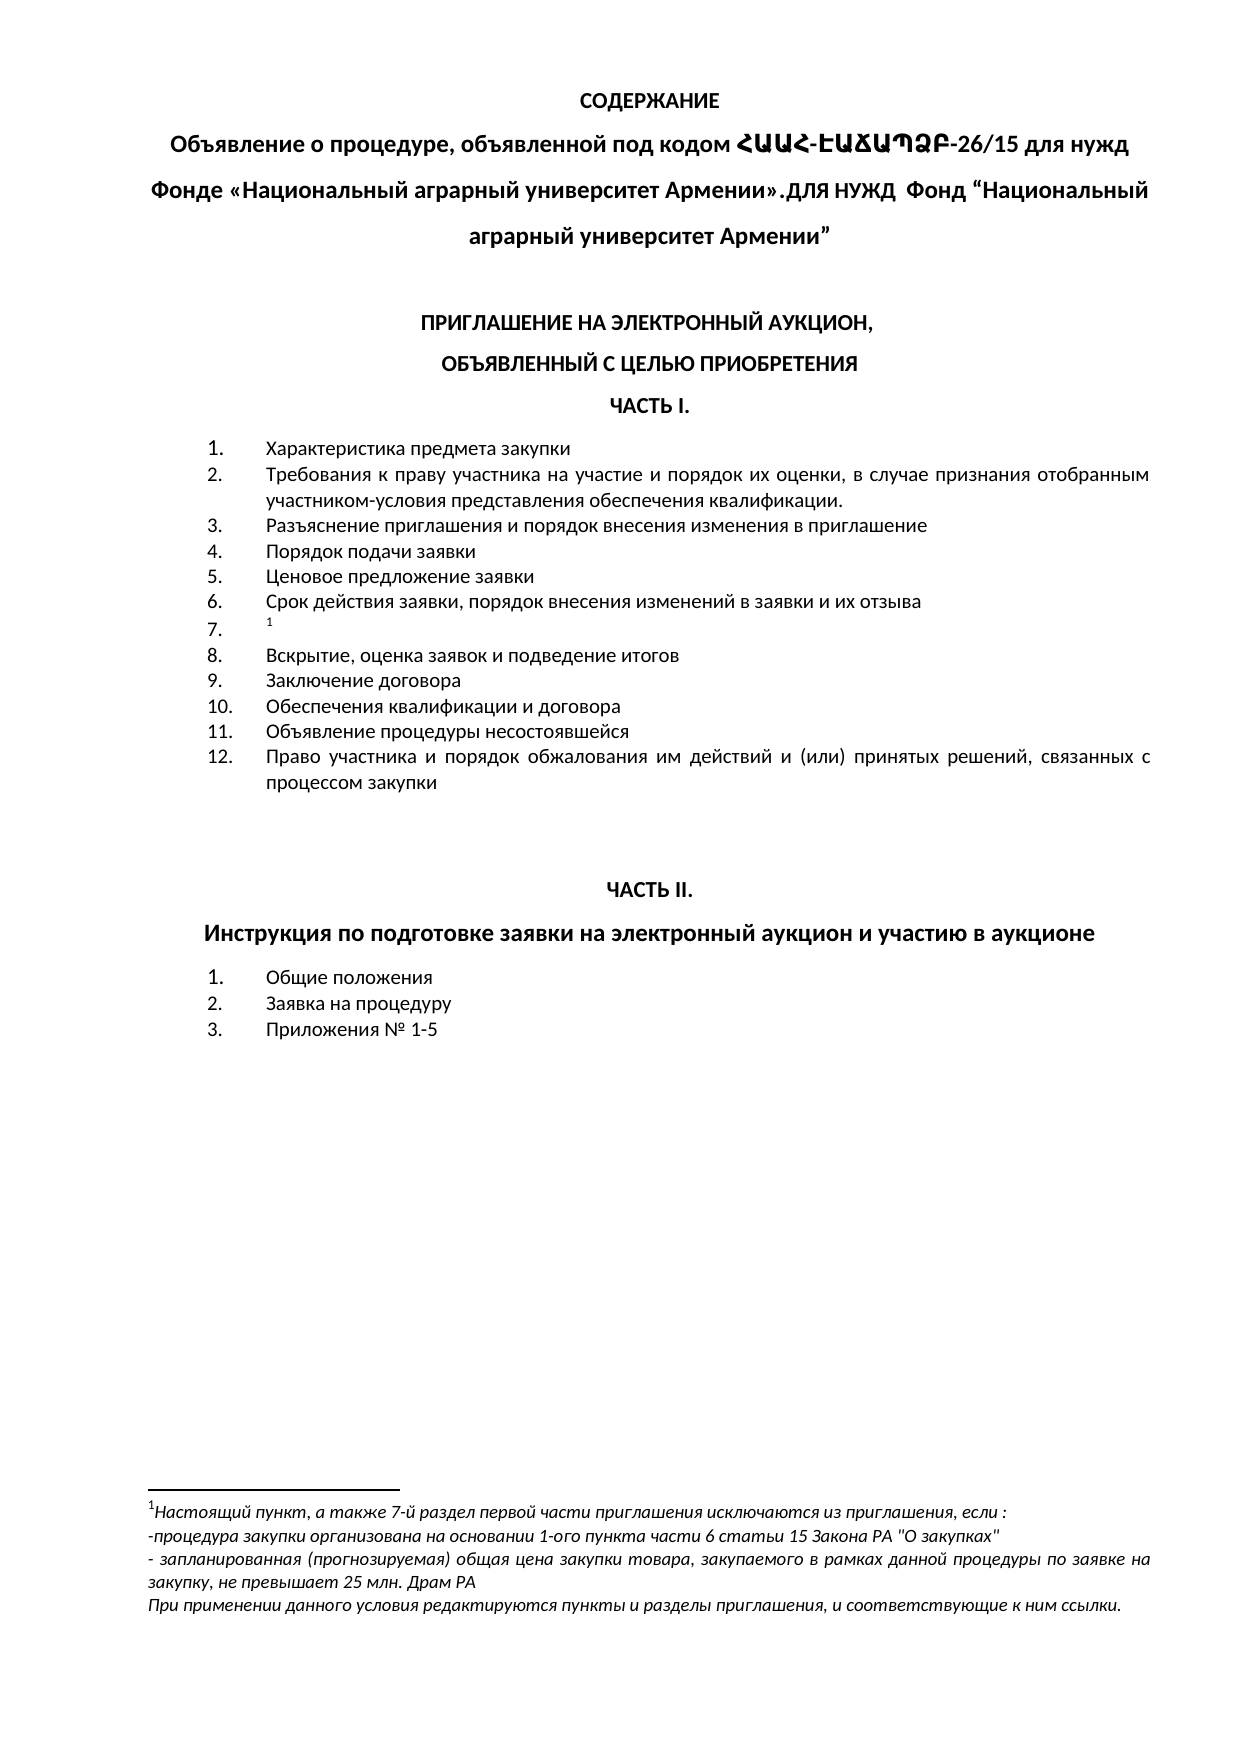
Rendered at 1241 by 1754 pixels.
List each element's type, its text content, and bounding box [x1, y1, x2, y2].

text СОДЕРЖАНИЕ [148, 86, 1152, 114]
text ЧАСТЬ I. [148, 392, 1152, 419]
text 1. Характеристика предмета закупки [207, 433, 1152, 462]
text 8. Вскрытие, оценка заявок и подведение итогов [207, 642, 1152, 667]
text ПРИГЛАШЕНИЕ НА ЭЛЕКТРОННЫЙ АУКЦИОН, ОБЪЯВЛЕННЫЙ С ЦЕЛЬЮ ПРИОБРЕТЕНИЯ [148, 308, 1152, 378]
text 9. Заключение договора [207, 667, 1152, 693]
text 5. Ценовое предложение заявки [207, 563, 1152, 589]
text 2. Требования к праву участника на участие и порядок их оценки, в случае признания отобранным участником-условия представления обеспечения квалификации. [207, 462, 1152, 512]
text 12. Право участника и порядок обжалования им действий и (или) принятых решений, связанных с процессом закупки [207, 744, 1152, 794]
text 7. [207, 614, 1152, 642]
text 2. Заявка на процедуру [207, 990, 1152, 1016]
text 3. Разъяснение приглашения и порядок внесения изменения в приглашение [207, 512, 1152, 538]
text 3. Приложения № 1-5 [207, 1016, 1152, 1041]
text Инструкция по подготовке заявки на электронный аукцион и участию в аукционе [148, 917, 1152, 947]
text 11. Объявление процедуры несостоявшейся [207, 718, 1152, 744]
text 1. Общие положения [207, 962, 1152, 990]
text ЧАСТЬ II. [148, 875, 1152, 903]
text 4. Порядок подачи заявки [207, 538, 1152, 563]
text 10. Обеспечения квалификации и договора [207, 693, 1152, 718]
text 6. Срок действия заявки, порядок внесения изменений в заявки и их отзыва [207, 589, 1152, 614]
text Объявление о процедуре, объявленной под кодом ՀԱԱՀ-ԷԱՃԱՊՁԲ-26/15 для нужд Фонде «Национальный аграрный университет Армении».ДЛЯ НУЖД Фонд “Национальный аграрный университет Армении” [148, 128, 1152, 250]
